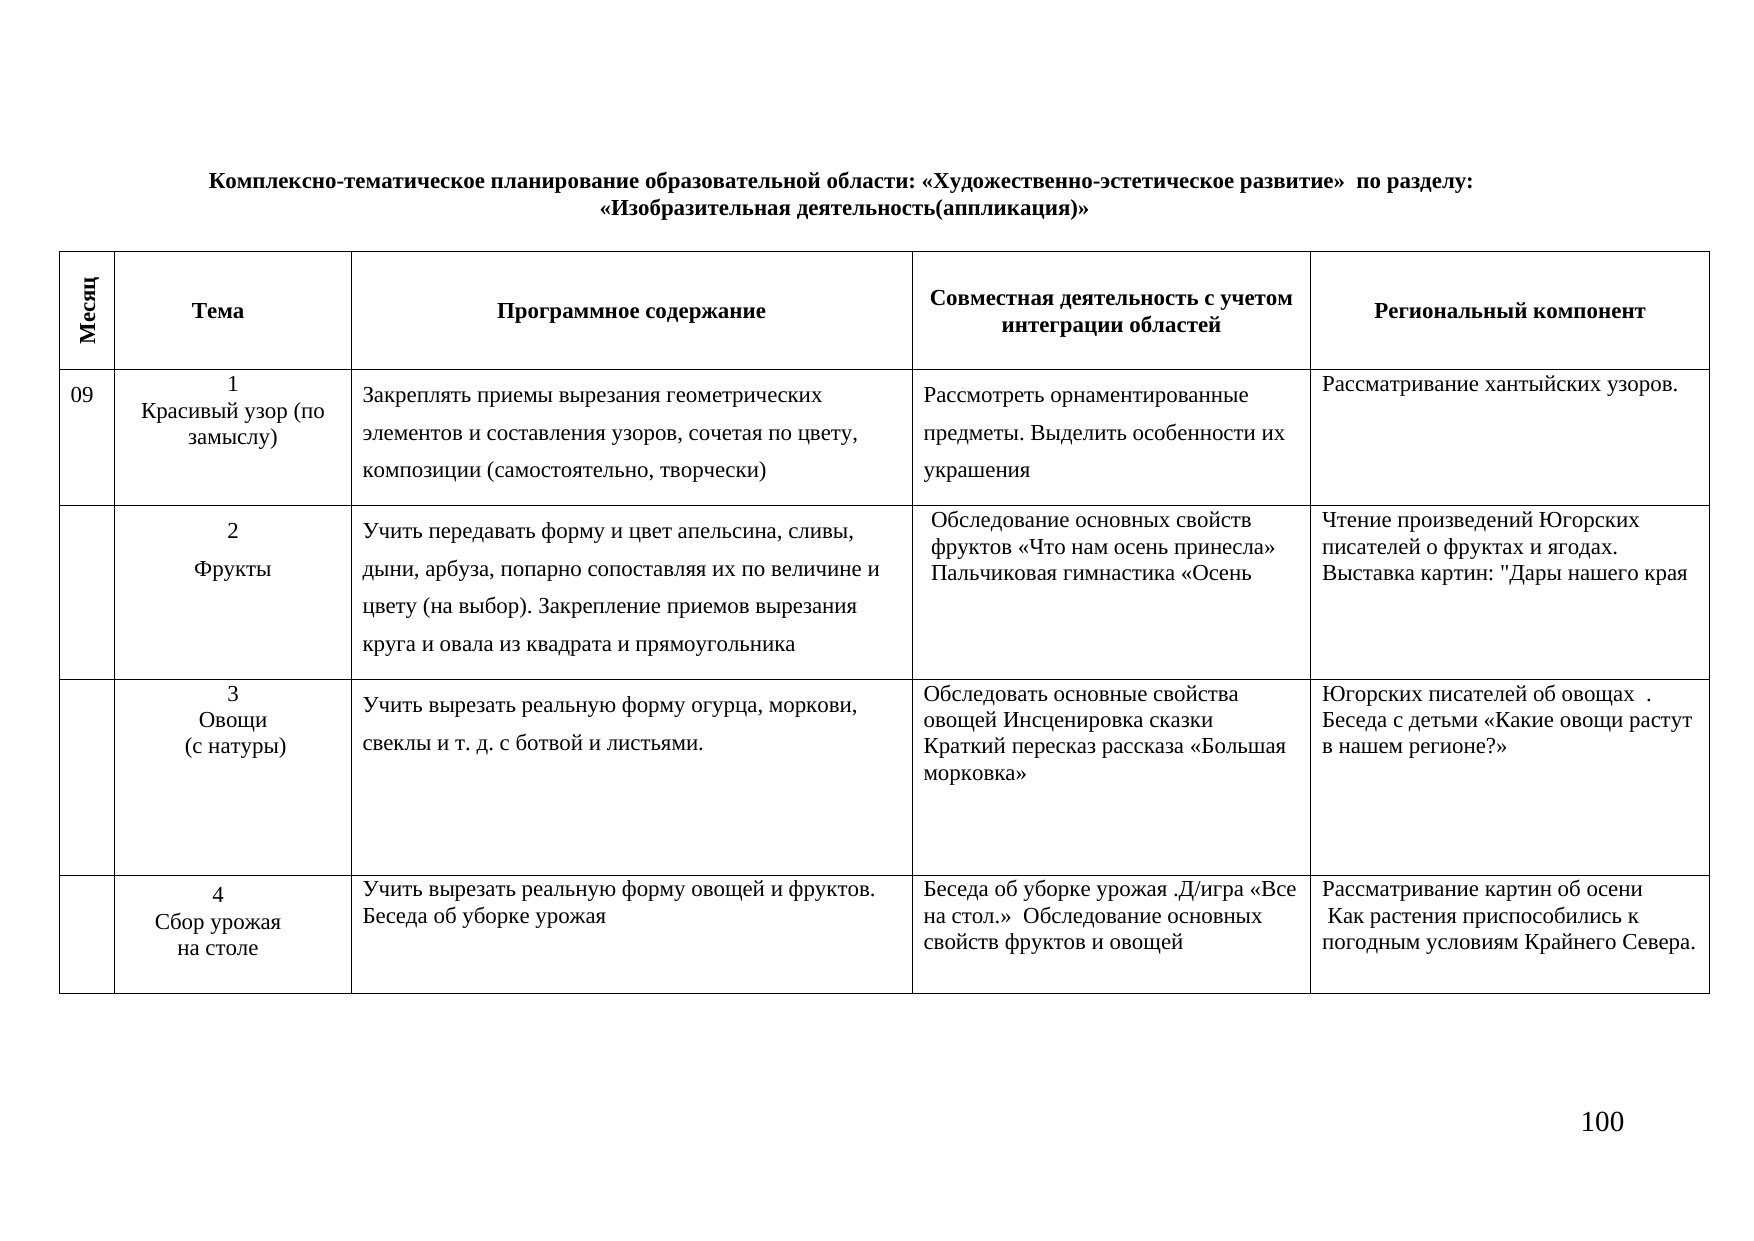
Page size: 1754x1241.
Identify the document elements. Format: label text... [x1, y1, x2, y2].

table_cell [60, 680, 114, 874]
table_cell Рассматривание хантыйских узоров. [1311, 370, 1709, 505]
table_cell Рассматривание картин об осени Как растения приспособились к погодным условиям Крайнего Севера. [1311, 876, 1709, 993]
table_cell Чтение произведений Югорских писателей о фруктах и ягодах. Выставка картин: "Дары нашего края [1311, 506, 1709, 679]
table_cell 3 Овощи (с натуры) [115, 680, 351, 874]
table_cell Учить вырезать реальную форму огурца, моркови, свеклы и т. д. с ботвой и листьями. [352, 680, 912, 874]
table_header Программное содержание [352, 252, 912, 369]
table_cell Учить вырезать реальную форму овощей и фруктов. Беседа об уборке урожая [352, 876, 912, 993]
table_cell 09 [60, 370, 114, 505]
table_cell Учить передавать форму и цвет апельсина, сливы, дыни, арбуза, попарно сопоставляя их по величине и цвету (на выбор). Закрепление приемов вырезания круга и овала из квадрата и прямоугольника [352, 506, 912, 679]
table_cell Рассмотреть орнаментированные предметы. Выделить особенности их украшения [913, 370, 1310, 505]
table_cell Закреплять приемы вырезания геометрических элементов и составления узоров, сочетая по цвету, композиции (самостоятельно, творчески) [352, 370, 912, 505]
table_cell [60, 506, 114, 679]
table_cell 2 Фрукты [115, 506, 351, 679]
table_header Совместная деятельность с учетом интеграции областей [913, 252, 1310, 369]
table_header Тема [115, 252, 351, 369]
table_cell Беседа об уборке урожая .Д/игра «Все на стол.» Обследование основных свойств фруктов и овощей [913, 876, 1310, 993]
table_cell 1 Красивый узор (по замыслу) [115, 370, 351, 505]
text Комплексно-тематическое планирование образовательной области: «Художественно-эстетическое развитие» по разделу: [59, 167, 1624, 194]
table_cell Обследование основных свойств фруктов «Что нам осень принесла» Пальчиковая гимнастика «Осень [913, 506, 1310, 679]
table_cell Обследовать основные свойства овощей Инсценировка сказки Краткий пересказ рассказа «Большая морковка» [913, 680, 1310, 874]
text «Изобразительная деятельность(аппликация)» [59, 194, 1624, 220]
table_cell 4 Сбор урожая на столе [115, 876, 351, 993]
table_header Месяц [60, 252, 114, 369]
table_header Региональный компонент [1311, 252, 1709, 369]
table_cell [60, 876, 114, 993]
table_cell Югорских писателей об овощах . Беседа с детьми «Какие овощи растут в нашем регионе?» [1311, 680, 1709, 874]
